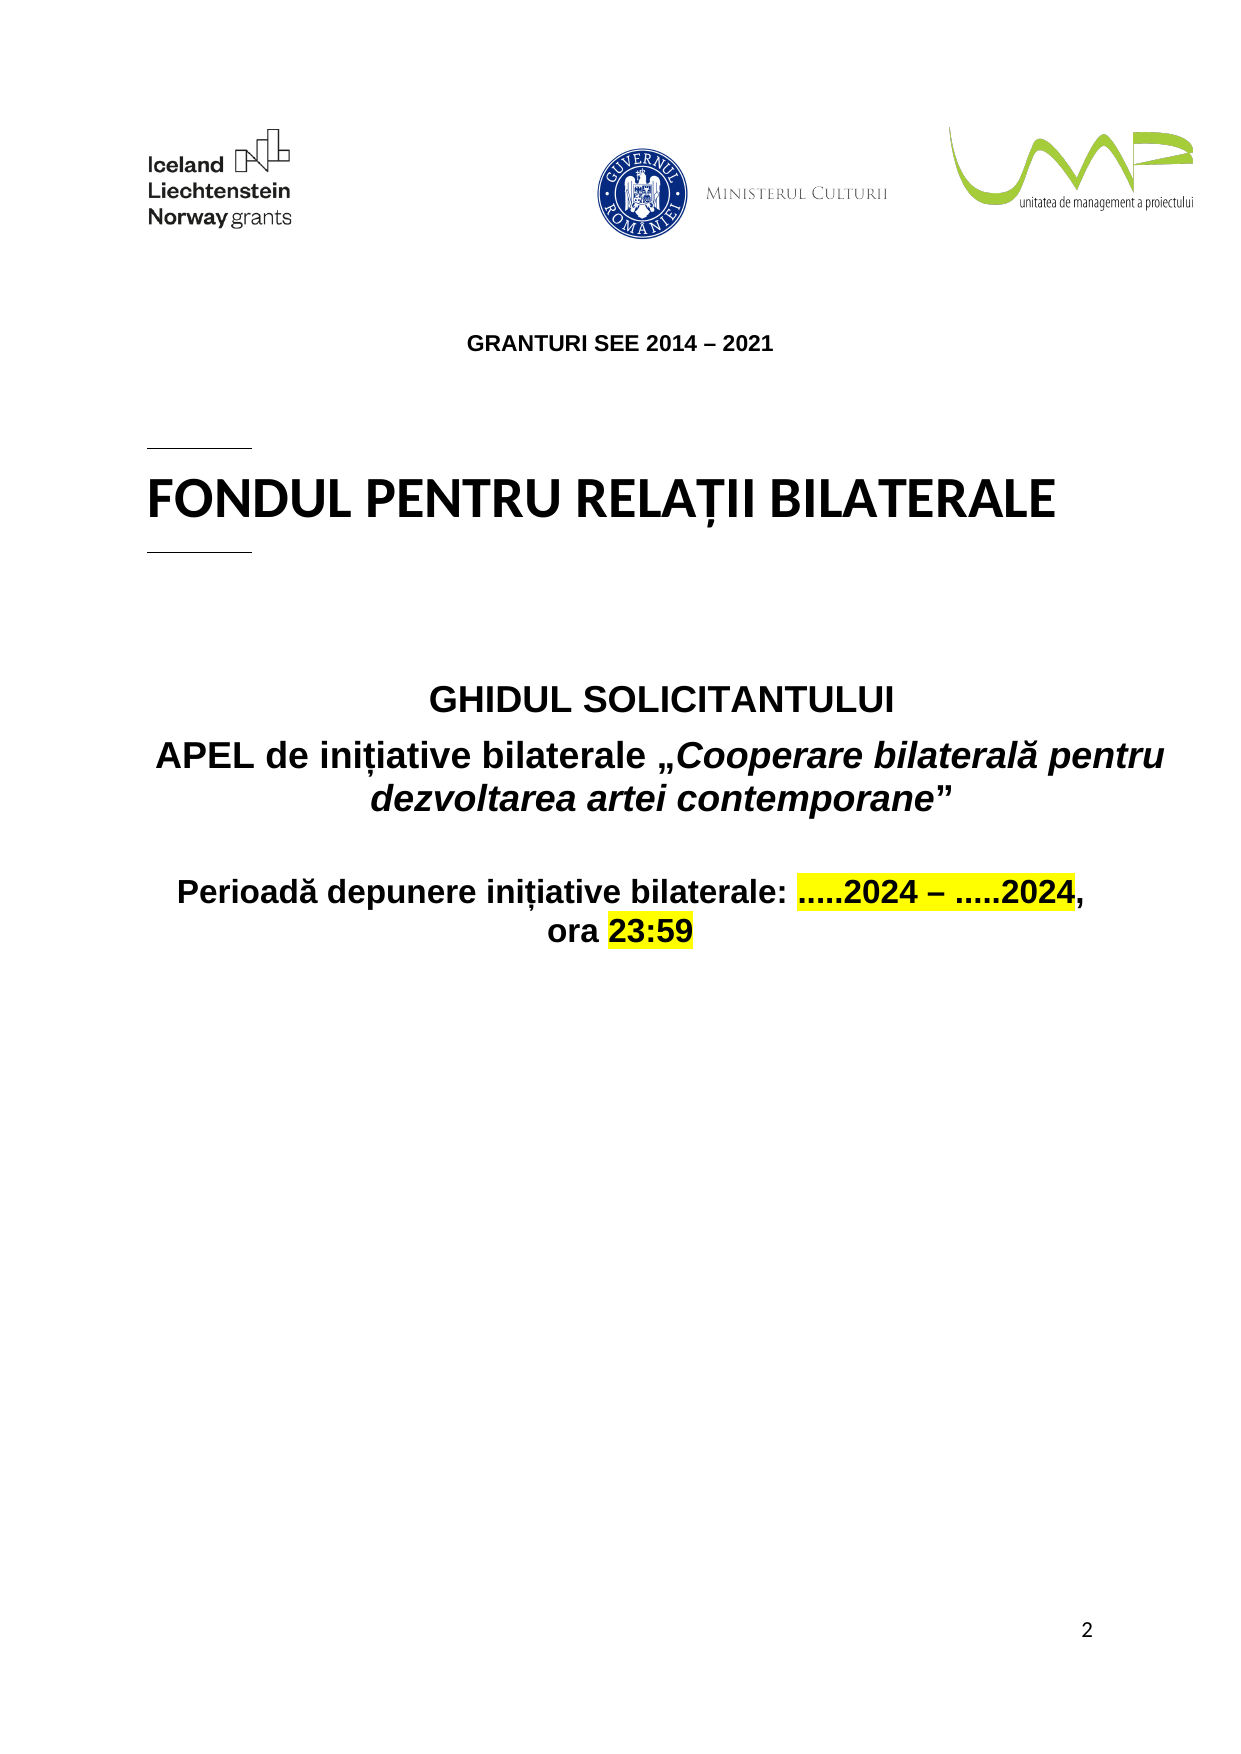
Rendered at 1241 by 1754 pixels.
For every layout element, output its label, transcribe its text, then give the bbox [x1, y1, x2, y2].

text GRANTURI SEE 2014 – 2021 [148, 330, 1093, 356]
text APEL de inițiative bilaterale „Cooperare bilaterală pentru dezvoltarea artei contemporane” [148, 733, 1176, 819]
picture [942, 127, 1193, 212]
picture [147, 129, 292, 229]
text Perioadă depunere inițiative bilaterale: .....2024 – .....2024, ora 23:59 [148, 873, 1093, 949]
text GHIDUL SOLICITANTULUI [148, 678, 1176, 721]
picture [596, 147, 893, 240]
text FONDUL PENTRU RELAȚII BILATERALE [148, 461, 1093, 532]
